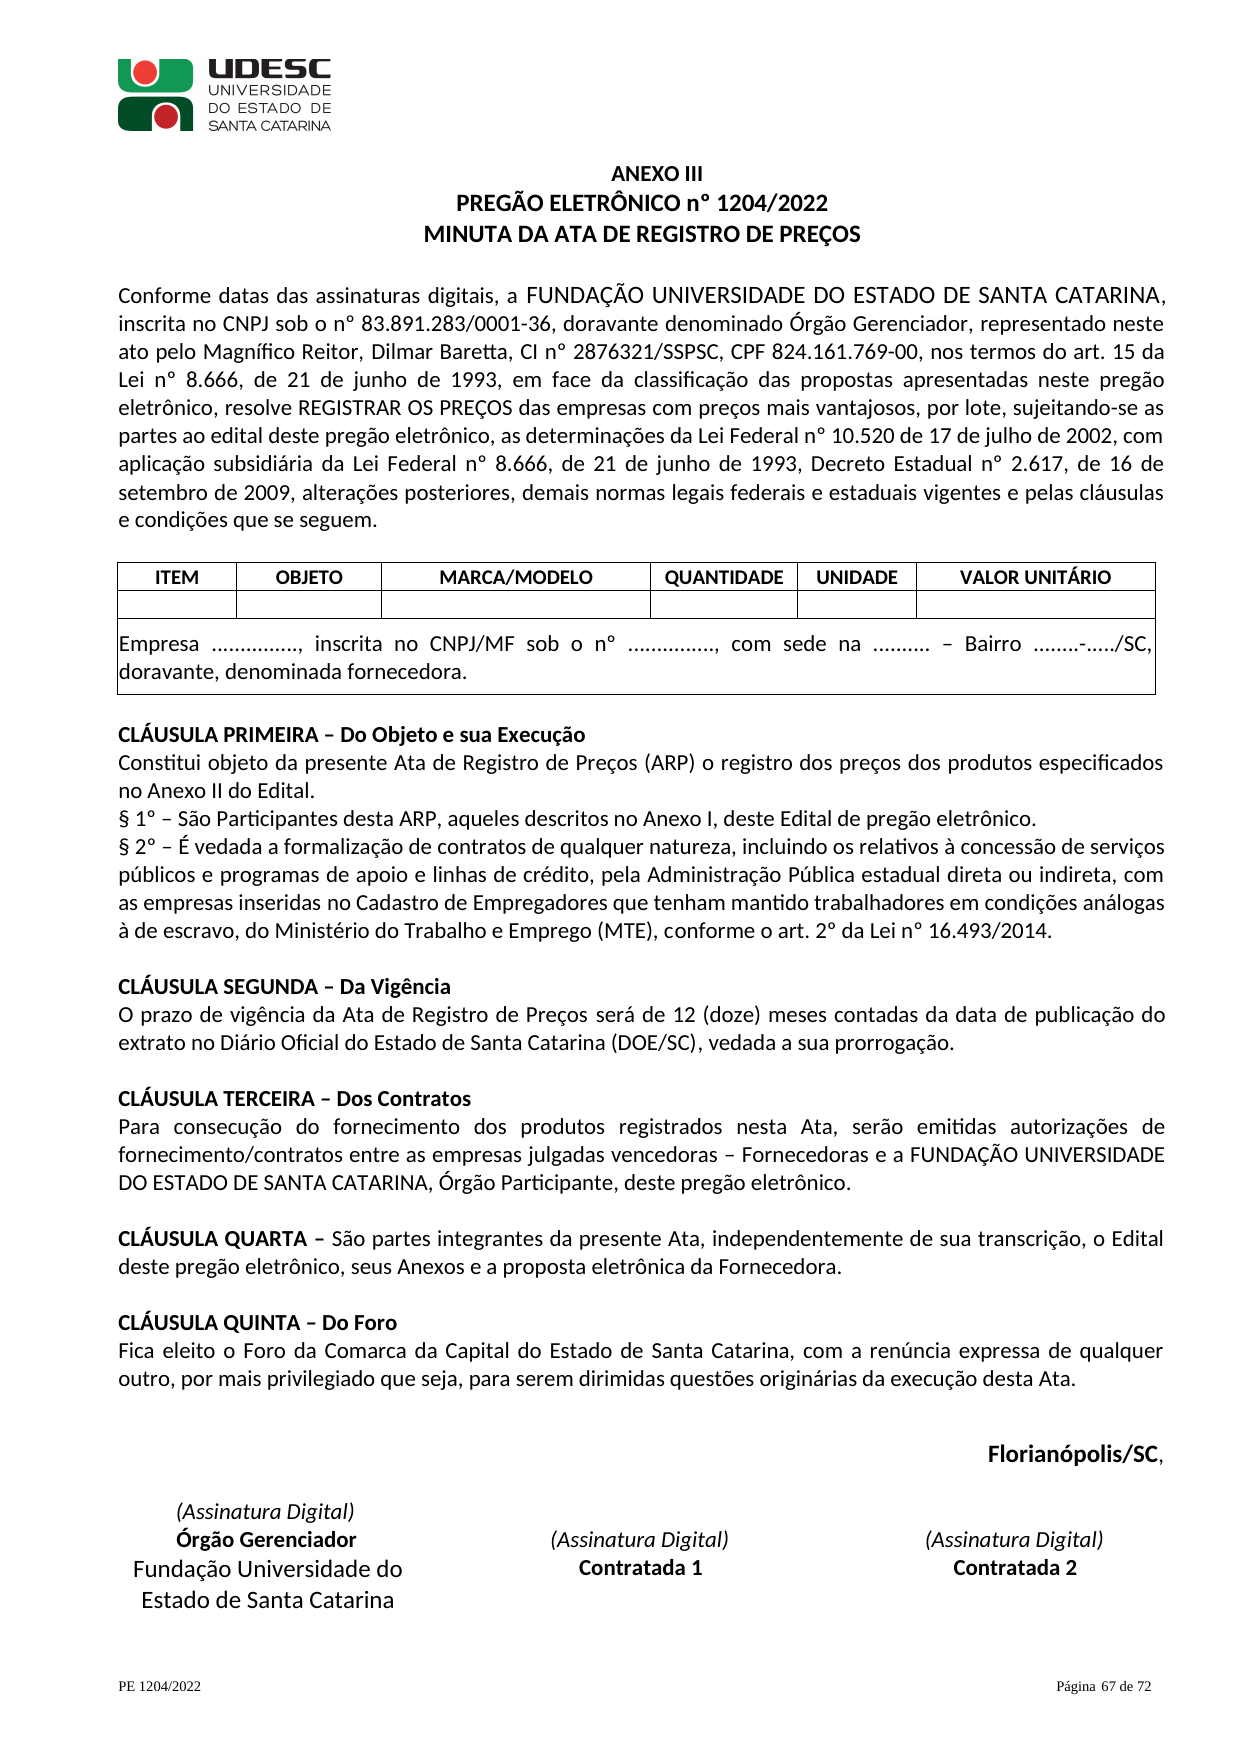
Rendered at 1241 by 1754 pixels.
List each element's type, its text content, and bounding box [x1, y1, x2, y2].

table_cell Empresa ..............., inscrita no CNPJ/MF sob o nº ..............., com sede na .......... – Bairro ........-...../SC, doravante, denominada fornecedora. [118, 619, 1155, 694]
table_cell [237, 591, 381, 618]
list ANEXO III [148, 159, 1166, 187]
table_header VALOR UNITÁRIO [917, 563, 1155, 590]
text § 2º – É vedada a formalização de contratos de qualquer natureza, incluindo os relativos à concessão de serviços públicos e programas de apoio e linhas de crédito, pela Administração Pública estadual direta ou indireta, com as empresas inseridas no Cadastro de Empregadores que tenham mantido trabalhadores em condições análogas à de escravo, do Ministério do Trabalho e Emprego (MTE), conforme o art. 2º da Lei nº 16.493/2014. [118, 832, 1166, 944]
text Conforme datas das assinaturas digitais, a FUNDAÇÃO UNIVERSIDADE DO ESTADO DE SANTA CATARINA, inscrita no CNPJ sob o nº 83.891.283/0001-36, doravante denominado Órgão Gerenciador, representado neste ato pelo Magnífico Reitor, Dilmar Baretta, CI nº 2876321/SSPSC, CPF 824.161.769-00, nos termos do art. 15 da Lei nº 8.666, de 21 de junho de 1993, em face da classificação das propostas apresentadas neste pregão eletrônico, resolve REGISTRAR OS PREÇOS das empresas com preços mais vantajosos, por lote, sujeitando-se as partes ao edital deste pregão eletrônico, as determinações da Lei Federal nº 10.520 de 17 de julho de 2002, com aplicação subsidiária da Lei Federal nº 8.666, de 21 de junho de 1993, Decreto Estadual nº 2.617, de 16 de setembro de 2009, alterações posteriores, demais normas legais federais e estaduais vigentes e pelas cláusulas e condições que se seguem. [118, 279, 1166, 534]
text Órgão Gerenciador [118, 1525, 415, 1553]
table_header OBJETO [237, 563, 381, 590]
text CLÁUSULA TERCEIRA – Dos Contratos [118, 1084, 1166, 1112]
text Contratada 1 [492, 1553, 789, 1581]
text (Assinatura Digital) [492, 1525, 789, 1553]
text § 1º – São Participantes desta ARP, aqueles descritos no Anexo I, deste Edital de pregão eletrônico. [118, 804, 1166, 832]
text (Assinatura Digital) [867, 1525, 1164, 1553]
text Fica eleito o Foro da Comarca da Capital do Estado de Santa Catarina, com a renúncia expressa de qualquer outro, por mais privilegiado que seja, para serem dirimidas questões originárias da execução desta Ata. [118, 1337, 1166, 1393]
text Fundação Universidade do Estado de Santa Catarina [118, 1553, 417, 1614]
table_cell [798, 591, 916, 618]
text , [118, 1439, 1164, 1469]
table_header MARCA/MODELO [382, 563, 650, 590]
text Constitui objeto da presente Ata de Registro de Preços (ARP) o registro dos preços dos produtos especificados no Anexo II do Edital. [118, 748, 1166, 804]
text CLÁUSULA QUINTA – Do Foro [118, 1308, 1166, 1337]
text (Assinatura Digital) [118, 1497, 415, 1525]
text O prazo de vigência da Ata de Registro de Preços será de 12 (doze) meses contadas da data de publicação do extrato no Diário Oficial do Estado de Santa Catarina (DOE/SC), vedada a sua prorrogação. [118, 1000, 1166, 1056]
text CLÁUSULA SEGUNDA – Da Vigência [118, 972, 1166, 1000]
title PREGÃO ELETRÔNICO nº 1204/2022 [118, 187, 1166, 218]
table_header ITEM [118, 563, 236, 590]
subtitle MINUTA DA ATA DE REGISTRO DE PREÇOS [118, 218, 1166, 248]
text Contratada 2 [867, 1553, 1164, 1581]
table_header QUANTIDADE [651, 563, 797, 590]
text CLÁUSULA QUARTA – São partes integrantes da presente Ata, independentemente de sua transcrição, o Edital deste pregão eletrônico, seus Anexos e a proposta eletrônica da Fornecedora. [118, 1224, 1166, 1281]
table_cell [651, 591, 797, 618]
table_header UNIDADE [798, 563, 916, 590]
text Para consecução do fornecimento dos produtos registrados nesta Ata, serão emitidas autorizações de fornecimento/contratos entre as empresas julgadas vencedoras – Fornecedoras e a FUNDAÇÃO UNIVERSIDADE DO ESTADO DE SANTA CATARINA, Órgão Participante, deste pregão eletrônico. [118, 1112, 1166, 1196]
table_cell [382, 591, 650, 618]
table_cell [118, 591, 236, 618]
picture [118, 59, 331, 131]
table_cell [917, 591, 1155, 618]
subtitle CLÁUSULA PRIMEIRA – Do Objeto e sua Execução [118, 720, 1166, 748]
